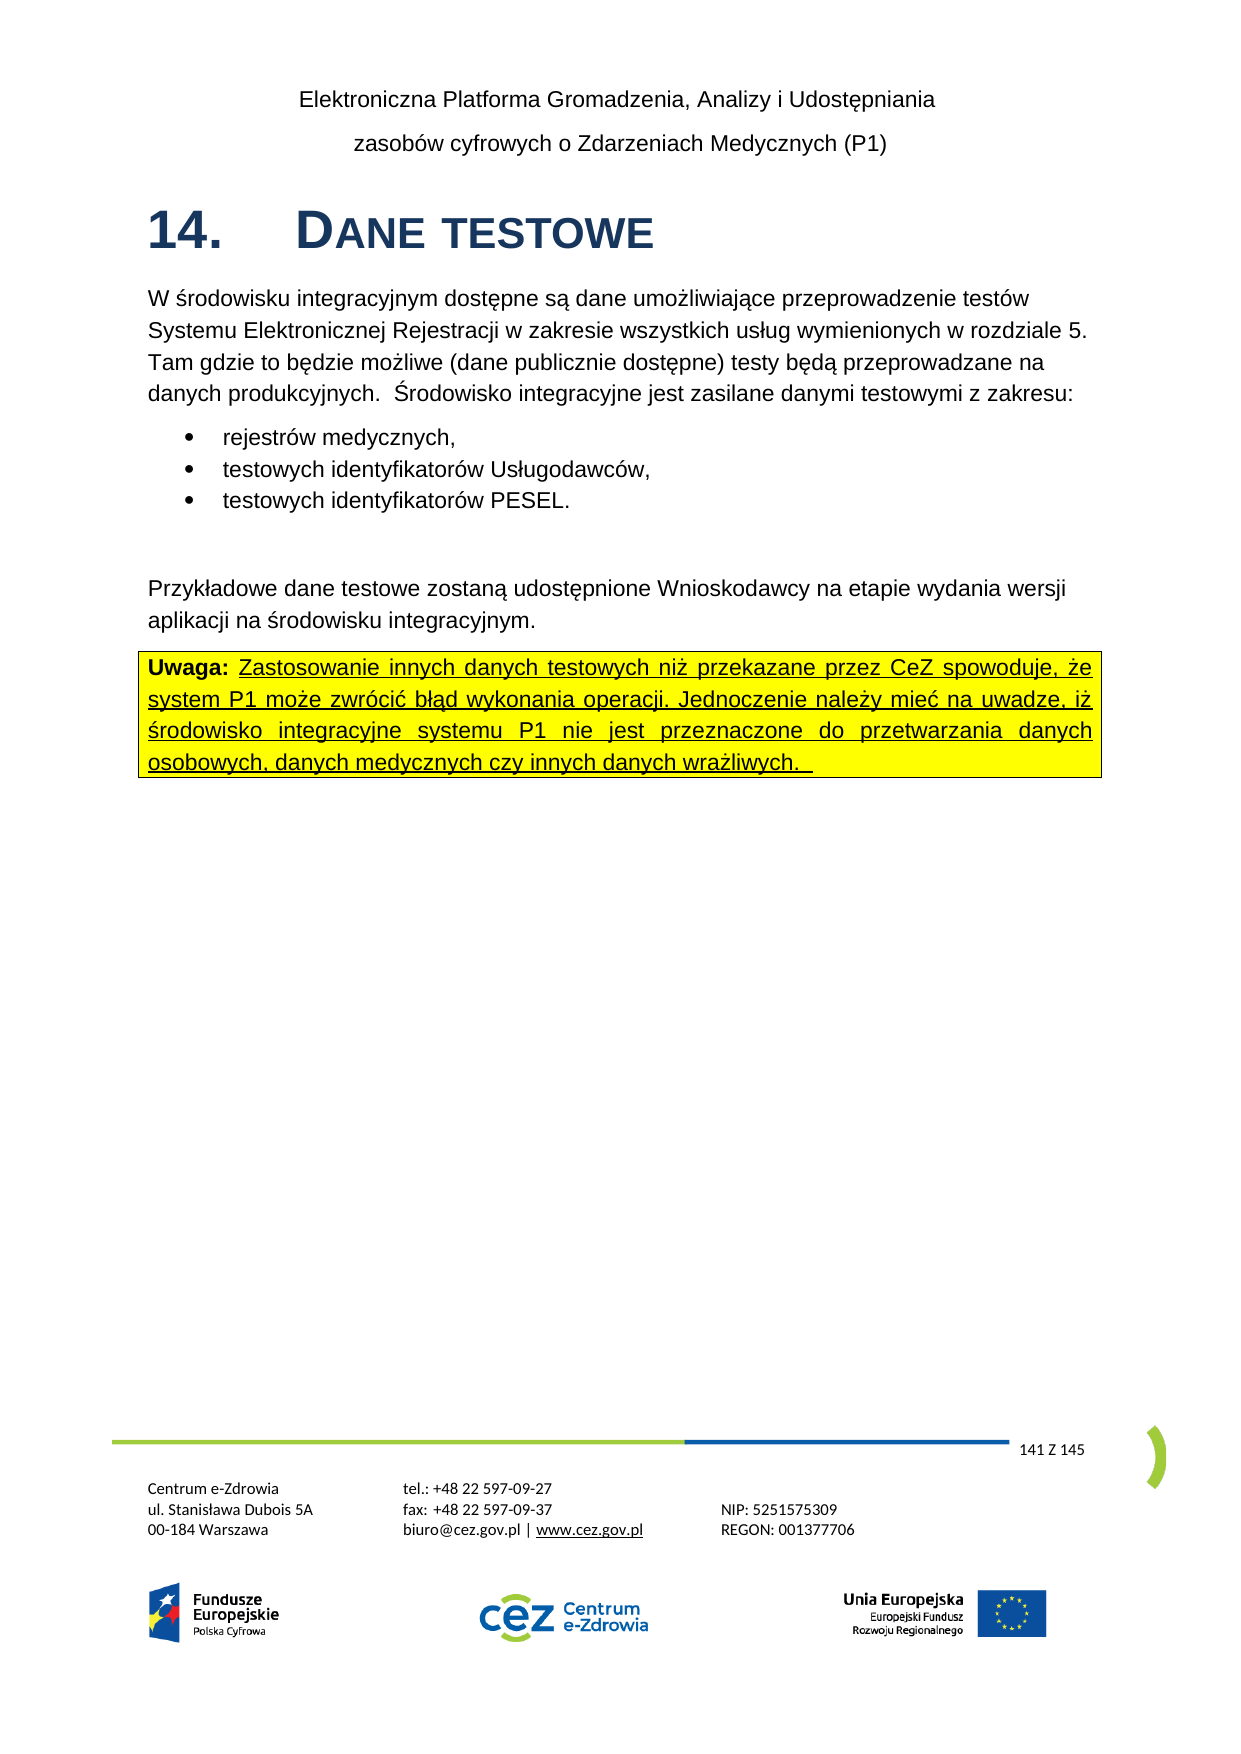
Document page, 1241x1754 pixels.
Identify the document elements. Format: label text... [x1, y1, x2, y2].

subtitle Dane testowe [148, 198, 1093, 260]
picture [142, 1580, 285, 1645]
text W środowisku integracyjnym dostępne są dane umożliwiające przeprowadzenie testów Systemu Elektronicznej Rejestracji w zakresie wszystkich usług wymienionych w rozdziale 5. Tam gdzie to będzie możliwe (dane publicznie dostępne) testy będą przeprowadzane na danych produkcyjnych. Środowisko integracyjne jest zasilane danymi testowymi z zakresu: [148, 285, 1093, 406]
picture [477, 1594, 649, 1642]
text Uwaga: Zastosowanie innych danych testowych niż przekazane przez CeZ spowoduje, że system P1 może zwrócić błąd wykonania operacji. Jednoczenie należy mieć na uwadze, iż środowisko integracyjne systemu P1 nie jest przeznaczone do przetwarzania danych osobowych, danych medycznych czy innych danych wrażliwych. [139, 652, 1101, 777]
picture [1146, 1425, 1167, 1489]
list testowych identyfikatorów PESEL. [185, 487, 1093, 513]
text Przykładowe dane testowe zostaną udostępnione Wnioskodawcy na etapie wydania wersji aplikacji na środowisku integracyjnym. [148, 575, 1093, 633]
list testowych identyfikatorów Usługodawców, [185, 456, 1093, 482]
list rejestrów medycznych, [185, 424, 1093, 450]
picture [835, 1588, 1055, 1638]
